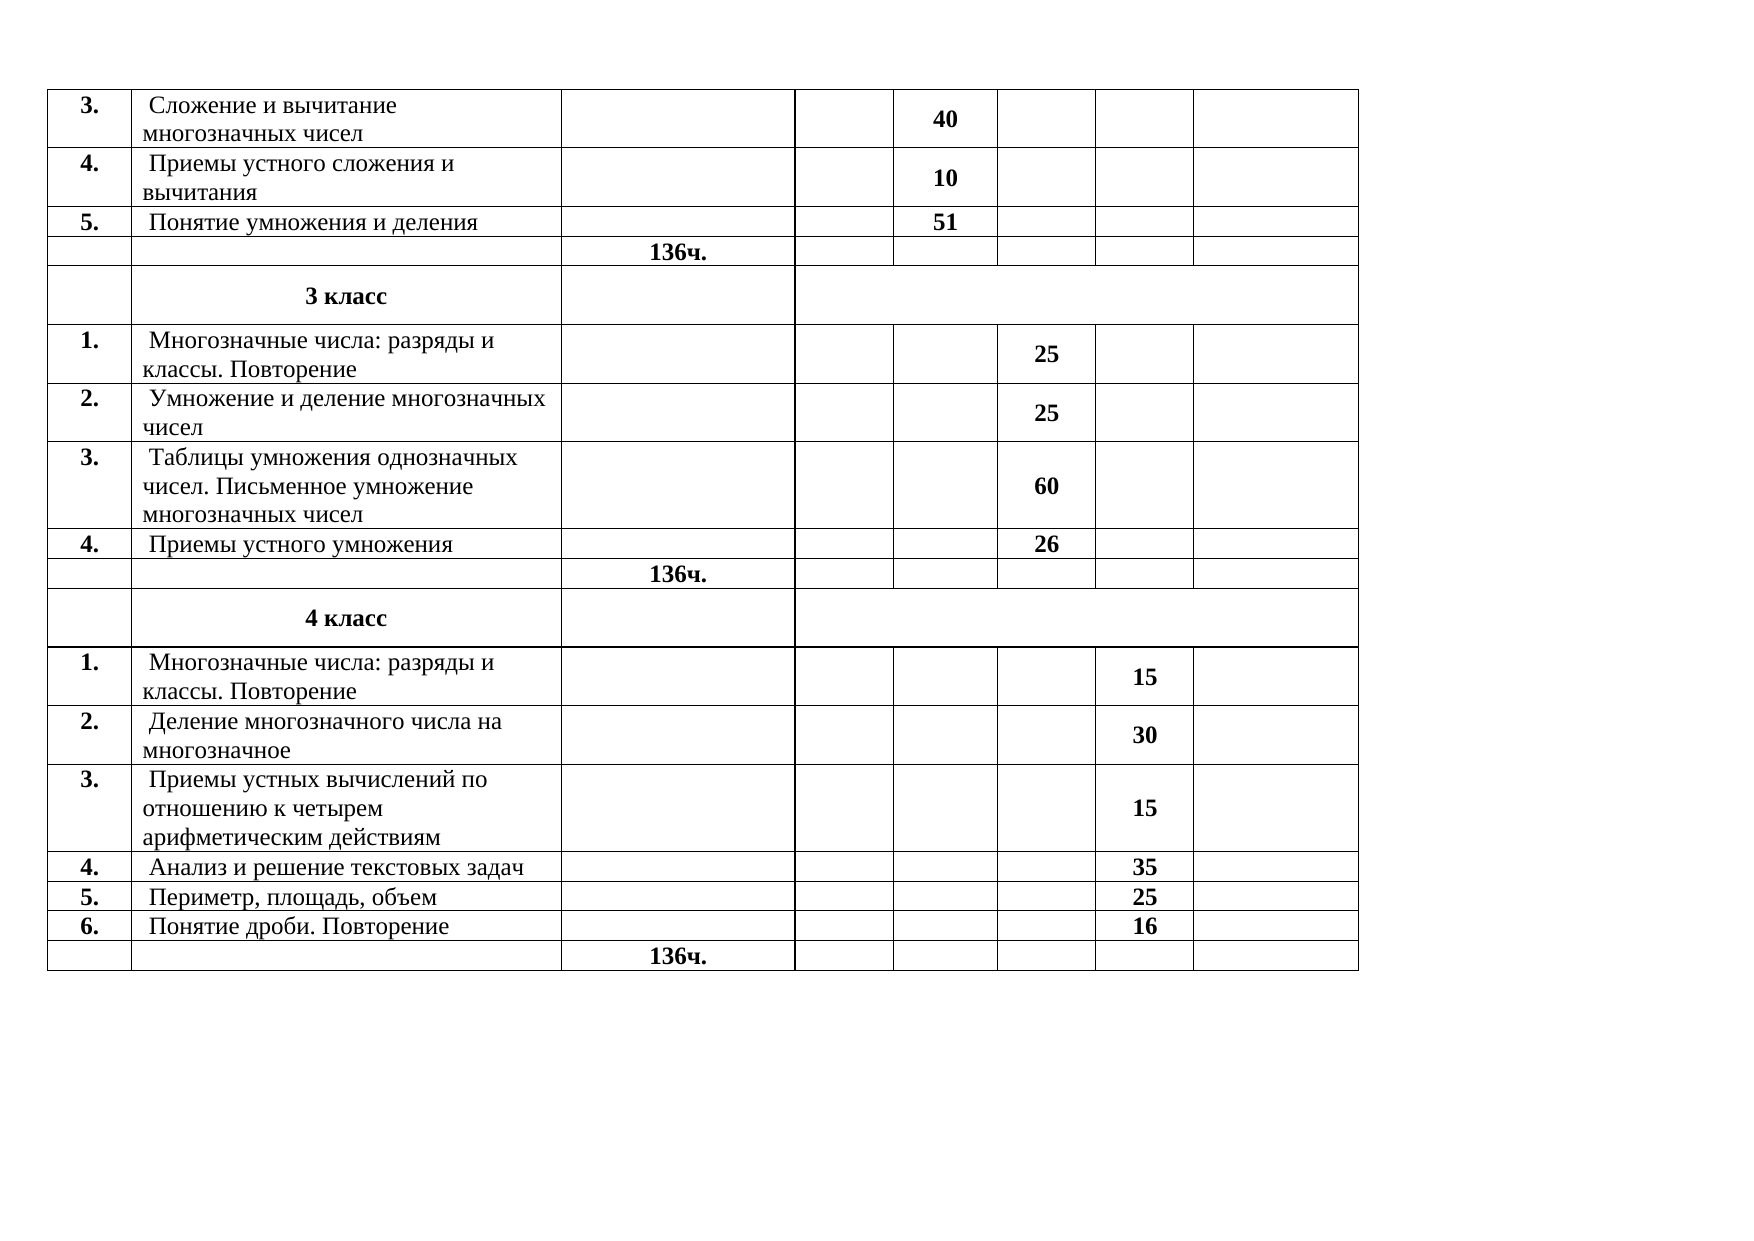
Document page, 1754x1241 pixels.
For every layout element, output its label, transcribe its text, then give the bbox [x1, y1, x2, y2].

table_cell 6. [48, 911, 131, 940]
table_cell [796, 529, 893, 558]
table_cell [796, 589, 1358, 646]
table_cell [1096, 384, 1193, 441]
table_cell 30 [1096, 706, 1193, 763]
table_cell 5. [48, 207, 131, 236]
table_cell [132, 941, 561, 970]
table_cell [1096, 941, 1193, 970]
table_cell [562, 148, 794, 206]
table_cell [998, 648, 1095, 705]
table_cell [796, 266, 1358, 324]
table_cell Многозначные числа: разряды и классы. Повторение [132, 325, 561, 382]
table_cell Приемы устного умножения [132, 529, 561, 558]
table_cell [1096, 442, 1193, 528]
table_cell [1194, 765, 1358, 851]
table_cell [998, 765, 1095, 851]
table_cell [998, 911, 1095, 940]
table_cell [1194, 325, 1358, 382]
table_cell 40 [894, 90, 997, 147]
table_cell [1194, 237, 1358, 265]
table_cell [998, 237, 1095, 265]
table_cell [562, 911, 794, 940]
table_cell [894, 384, 997, 441]
table_cell 4. [48, 529, 131, 558]
table_cell [998, 559, 1095, 588]
table_cell [48, 559, 131, 588]
table_cell [998, 207, 1095, 236]
table_cell [1096, 325, 1193, 382]
table_cell Периметр, площадь, объем [132, 882, 561, 910]
table_cell 4. [48, 148, 131, 206]
table_cell [1194, 559, 1358, 588]
table_cell [1194, 706, 1358, 763]
table_cell [562, 852, 794, 881]
table_cell [998, 706, 1095, 763]
table_cell [796, 911, 893, 940]
table_cell [562, 207, 794, 236]
table_cell [998, 941, 1095, 970]
table_cell 3 класс [132, 266, 561, 324]
table_cell [796, 765, 893, 851]
table_cell 35 [1096, 852, 1193, 881]
table_cell [48, 941, 131, 970]
table_cell [562, 529, 794, 558]
table_cell [1096, 90, 1193, 147]
table_cell [894, 559, 997, 588]
table_cell Анализ и решение текстовых задач [132, 852, 561, 881]
table_cell 4 класс [132, 589, 561, 646]
table_cell 15 [1096, 648, 1193, 705]
table_cell [796, 325, 893, 382]
table_cell 1. [48, 325, 131, 382]
table_cell [562, 882, 794, 910]
table_cell [796, 384, 893, 441]
table_cell Умножение и деление многозначных чисел [132, 384, 561, 441]
table_cell 3. [48, 765, 131, 851]
table_cell 3. [48, 442, 131, 528]
table_cell [998, 852, 1095, 881]
table_cell 4. [48, 852, 131, 881]
table_cell Деление многозначного числа на многозначное [132, 706, 561, 763]
table_cell [1194, 90, 1358, 147]
table_cell 15 [1096, 765, 1193, 851]
table_cell [132, 237, 561, 265]
table_cell [894, 325, 997, 382]
table_cell [894, 911, 997, 940]
table_cell 26 [998, 529, 1095, 558]
table_cell [1194, 148, 1358, 206]
table_cell [1096, 237, 1193, 265]
table_cell [48, 589, 131, 646]
table_cell [1194, 882, 1358, 910]
table_cell 2. [48, 384, 131, 441]
table_cell Приемы устных вычислений по отношению к четырем арифметическим действиям [132, 765, 561, 851]
table_cell 25 [998, 325, 1095, 382]
table_cell [1096, 148, 1193, 206]
table_cell [796, 90, 893, 147]
table_cell [562, 765, 794, 851]
table_cell 3. [48, 90, 131, 147]
table_cell [562, 90, 794, 147]
table_cell 136ч. [562, 941, 794, 970]
table_cell 2. [48, 706, 131, 763]
table_cell [48, 266, 131, 324]
table_cell Многозначные числа: разряды и классы. Повторение [132, 648, 561, 705]
table_cell [796, 237, 893, 265]
table_cell [1194, 941, 1358, 970]
table_cell 60 [998, 442, 1095, 528]
table_cell [1194, 442, 1358, 528]
table_cell [1194, 384, 1358, 441]
table_cell [796, 442, 893, 528]
table_cell 1. [48, 648, 131, 705]
table_cell [1194, 852, 1358, 881]
table_cell [1194, 648, 1358, 705]
table_cell [796, 882, 893, 910]
table_cell [894, 941, 997, 970]
table_cell [1096, 559, 1193, 588]
table_cell [894, 237, 997, 265]
table_cell [894, 882, 997, 910]
table_cell [562, 589, 794, 646]
table_cell [562, 442, 794, 528]
table_cell [894, 648, 997, 705]
table_cell [998, 882, 1095, 910]
table_cell Понятие дроби. Повторение [132, 911, 561, 940]
table_cell [562, 266, 794, 324]
table_cell [1194, 911, 1358, 940]
table_cell [894, 529, 997, 558]
table_cell [562, 648, 794, 705]
table_cell [132, 559, 561, 588]
table_cell 10 [894, 148, 997, 206]
table_cell 25 [998, 384, 1095, 441]
table_cell 16 [1096, 911, 1193, 940]
table_cell [796, 559, 893, 588]
table_cell 136ч. [562, 559, 794, 588]
table_cell [562, 384, 794, 441]
table_cell [998, 90, 1095, 147]
table_cell [894, 765, 997, 851]
table_cell [1194, 529, 1358, 558]
table_cell Понятие умножения и деления [132, 207, 561, 236]
table_cell [796, 148, 893, 206]
table_cell [562, 706, 794, 763]
table_cell Сложение и вычитание многозначных чисел [132, 90, 561, 147]
table_cell [894, 442, 997, 528]
table_cell [796, 706, 893, 763]
table_cell 51 [894, 207, 997, 236]
table_cell [894, 852, 997, 881]
table_cell [796, 941, 893, 970]
table_cell [796, 648, 893, 705]
table_cell [796, 207, 893, 236]
table_cell Приемы устного сложения и вычитания [132, 148, 561, 206]
table_cell 136ч. [562, 237, 794, 265]
table_cell 25 [1096, 882, 1193, 910]
table_cell [562, 325, 794, 382]
table_cell [1096, 207, 1193, 236]
table_cell [1194, 207, 1358, 236]
table_cell [48, 237, 131, 265]
table_cell 5. [48, 882, 131, 910]
table_cell [796, 852, 893, 881]
table_cell [894, 706, 997, 763]
table_cell [998, 148, 1095, 206]
table_cell Таблицы умножения однозначных чисел. Письменное умножение многозначных чисел [132, 442, 561, 528]
table_cell [1096, 529, 1193, 558]
